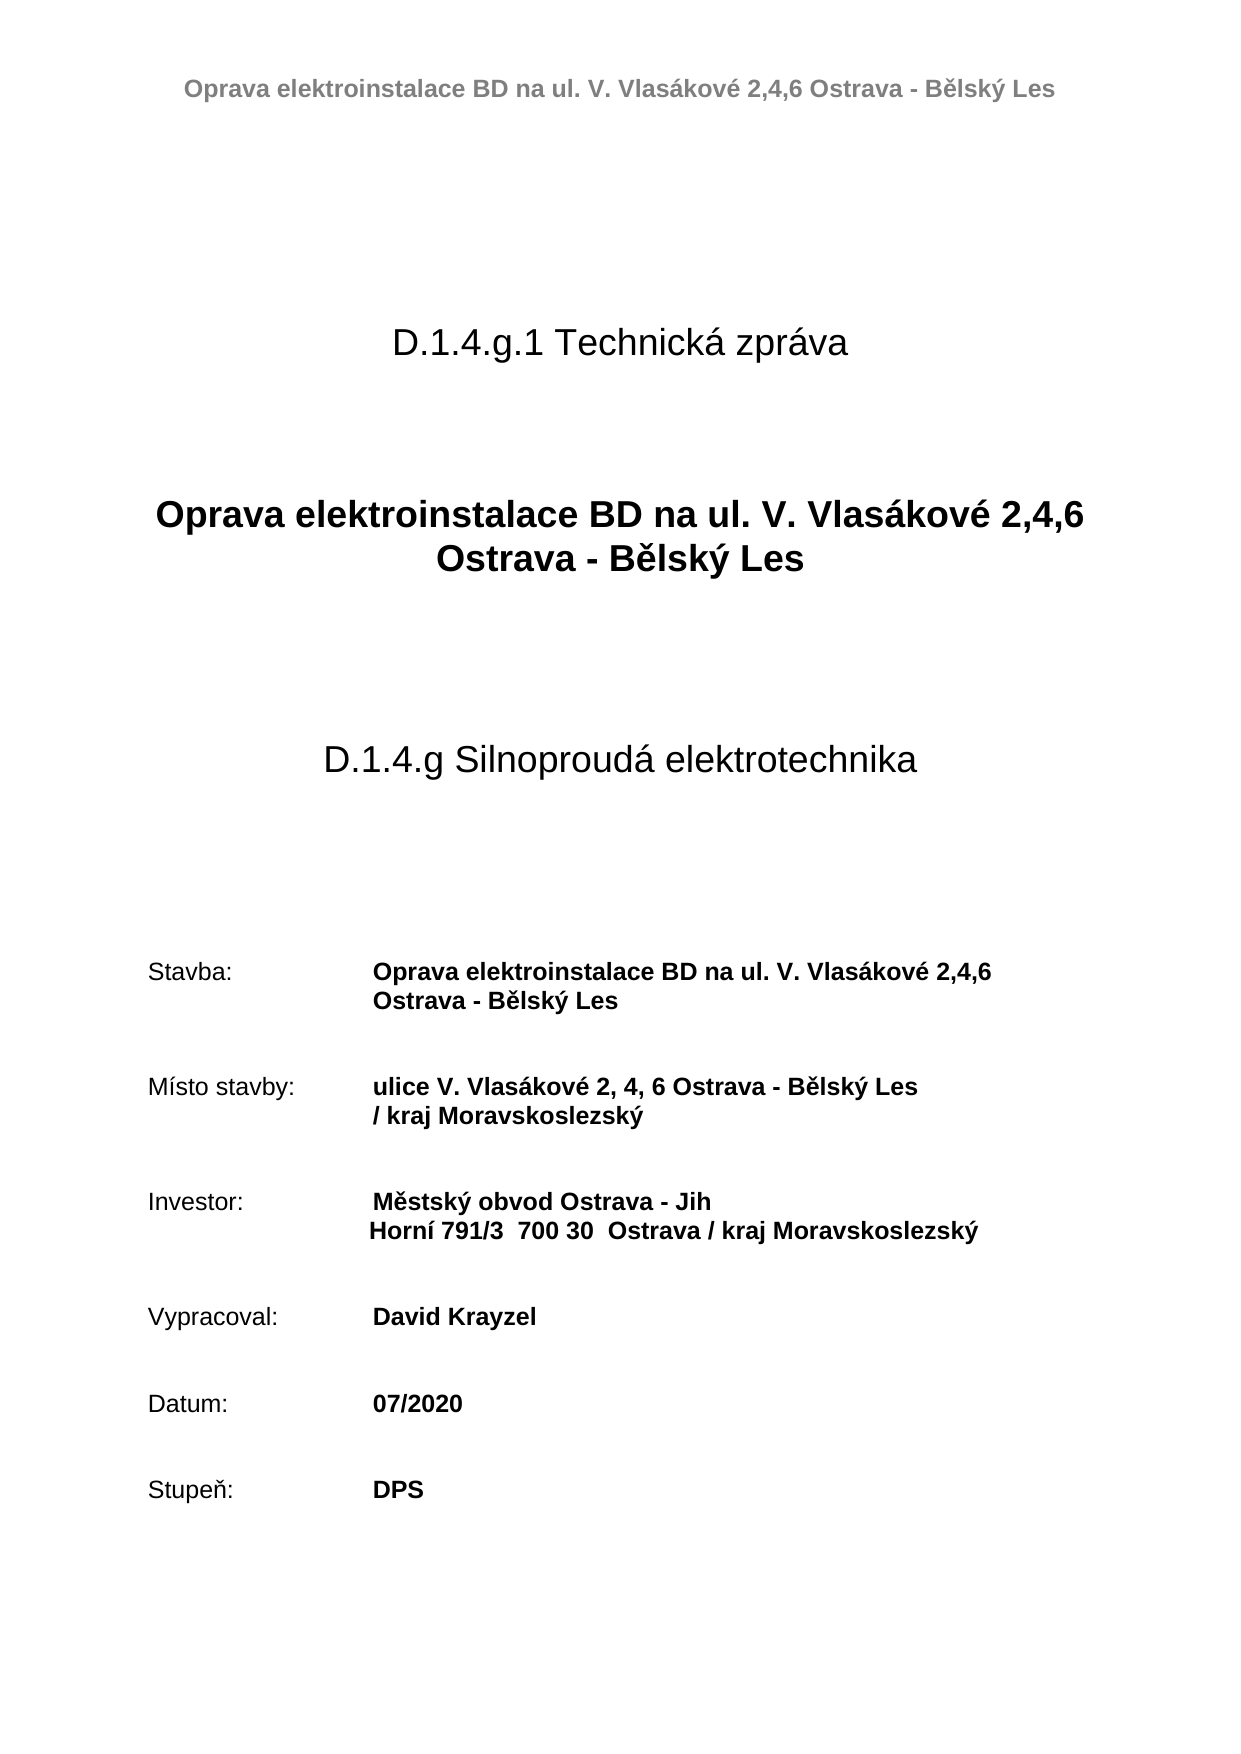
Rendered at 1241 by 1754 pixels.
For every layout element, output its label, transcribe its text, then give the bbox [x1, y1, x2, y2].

text Investor: Městský obvod Ostrava - Jih [148, 1187, 1093, 1216]
text Ostrava - Bělský Les [298, 986, 1093, 1015]
text D.1.4.g Silnoproudá elektrotechnika [148, 737, 1093, 780]
text Vypracoval: David Krayzel [148, 1302, 1093, 1331]
text Horní 791/3 700 30 Ostrava / kraj Moravskoslezský [295, 1216, 1093, 1245]
text Místo stavby: ulice V. Vlasákové 2, 4, 6 Ostrava - Bělský Les / kraj Moravskoslezský [148, 1072, 1093, 1130]
text D.1.4.g.1 Technická zpráva [148, 320, 1093, 363]
text Oprava elektroinstalace BD na ul. V. Vlasákové 2,4,6 Ostrava - Bělský Les [148, 493, 1093, 579]
text Stavba: Oprava elektroinstalace BD na ul. V. Vlasákové 2,4,6 [148, 957, 1093, 986]
text Stupeň: DPS [148, 1475, 1093, 1504]
text Datum: 07/2020 [148, 1389, 1093, 1417]
